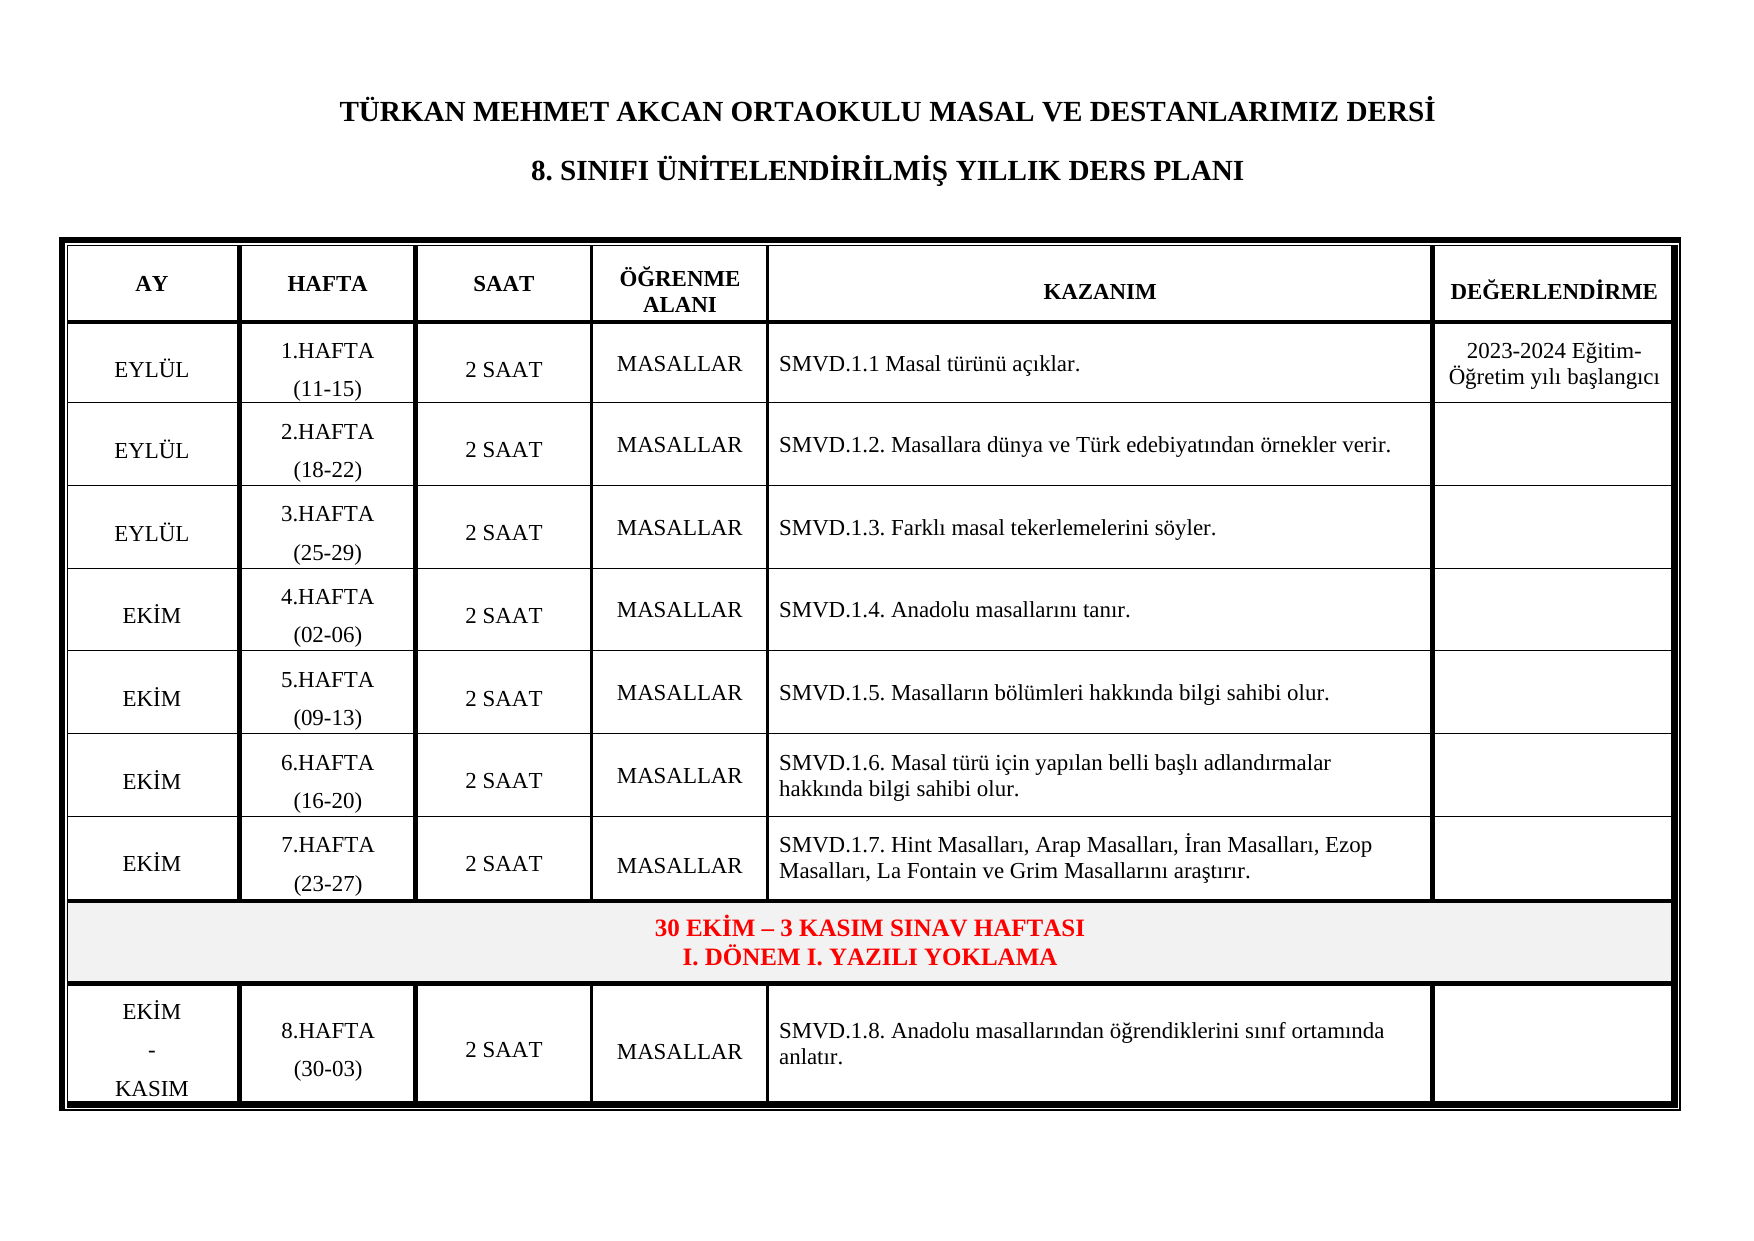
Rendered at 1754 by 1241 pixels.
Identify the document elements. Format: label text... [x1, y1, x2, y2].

table_cell 2 SAAT [418, 403, 590, 485]
table_cell MASALLAR [593, 486, 766, 568]
table_cell MASALLAR [593, 569, 766, 650]
table_header DEĞERLENDİRME [1435, 246, 1671, 319]
table_cell [1435, 486, 1671, 568]
table_cell [1435, 817, 1671, 898]
table_cell 3.HAFTA (25-29) [242, 486, 413, 568]
table_cell 2 SAAT [418, 817, 590, 898]
table_cell [1435, 403, 1671, 485]
table_cell 2 SAAT [418, 486, 590, 568]
table_cell 2.HAFTA (18-22) [242, 403, 413, 485]
table_cell EYLÜL [68, 324, 237, 402]
table_cell 6.HAFTA (16-20) [242, 734, 413, 816]
table_cell 30 EKİM – 3 KASIM SINAV HAFTASI I. DÖNEM I. YAZILI YOKLAMA [68, 903, 1671, 981]
table_header AY [68, 246, 237, 319]
table_cell 2 SAAT [418, 569, 590, 650]
table_cell 2023-2024 Eğitim- Öğretim yılı başlangıcı [1435, 324, 1671, 402]
table_header SAAT [418, 246, 590, 319]
table_cell MASALLAR [593, 651, 766, 733]
table_cell 2 SAAT [418, 324, 590, 402]
table_cell 2 SAAT [418, 651, 590, 733]
table_cell 2 SAAT [418, 986, 590, 1101]
table_cell MASALLAR [593, 734, 766, 816]
table_cell EKİM [68, 569, 237, 650]
table_cell EKİM [68, 734, 237, 816]
table_cell MASALLAR [593, 324, 766, 402]
table_cell 1.HAFTA (11-15) [242, 324, 413, 402]
title TÜRKAN MEHMET AKCAN ORTAOKULU MASAL VE DESTANLARIMIZ DERSİ [96, 75, 1679, 133]
table_cell EYLÜL [68, 403, 237, 485]
table_cell SMVD.1.8. Anadolu masallarından öğrendiklerini sınıf ortamında anlatır. [769, 986, 1430, 1101]
table_cell 7.HAFTA (23-27) [242, 817, 413, 898]
table_header KAZANIM [769, 246, 1430, 319]
table_cell MASALLAR [593, 986, 766, 1101]
table_cell [1435, 651, 1671, 733]
table_cell EKİM [68, 817, 237, 898]
table_cell [1435, 734, 1671, 816]
table_cell SMVD.1.7. Hint Masalları, Arap Masalları, İran Masalları, Ezop Masalları, La Fontain ve Grim Masallarını araştırır. [769, 817, 1430, 898]
table_header HAFTA [242, 246, 413, 319]
table_cell SMVD.1.6. Masal türü için yapılan belli başlı adlandırmalar hakkında bilgi sahibi olur. [769, 734, 1430, 816]
table_cell 4.HAFTA (02-06) [242, 569, 413, 650]
table_cell SMVD.1.1 Masal türünü açıklar. [769, 324, 1430, 402]
title 8. SINIFI ÜNİTELENDİRİLMİŞ YILLIK DERS PLANI [96, 133, 1679, 192]
table_header ÖĞRENME ALANI [593, 246, 766, 319]
table_cell 5.HAFTA (09-13) [242, 651, 413, 733]
table_cell [1435, 569, 1671, 650]
table_cell EKİM - KASIM [68, 986, 237, 1101]
table_cell [1435, 986, 1671, 1101]
table_cell SMVD.1.2. Masallara dünya ve Türk edebiyatından örnekler verir. [769, 403, 1430, 485]
table_cell SMVD.1.4. Anadolu masallarını tanır. [769, 569, 1430, 650]
table_cell 8.HAFTA (30-03) [242, 986, 413, 1101]
table_cell SMVD.1.3. Farklı masal tekerlemelerini söyler. [769, 486, 1430, 568]
table_cell MASALLAR [593, 817, 766, 898]
table_cell EKİM [68, 651, 237, 733]
table_cell SMVD.1.5. Masalların bölümleri hakkında bilgi sahibi olur. [769, 651, 1430, 733]
table_cell EYLÜL [68, 486, 237, 568]
table_cell MASALLAR [593, 403, 766, 485]
table_cell 2 SAAT [418, 734, 590, 816]
